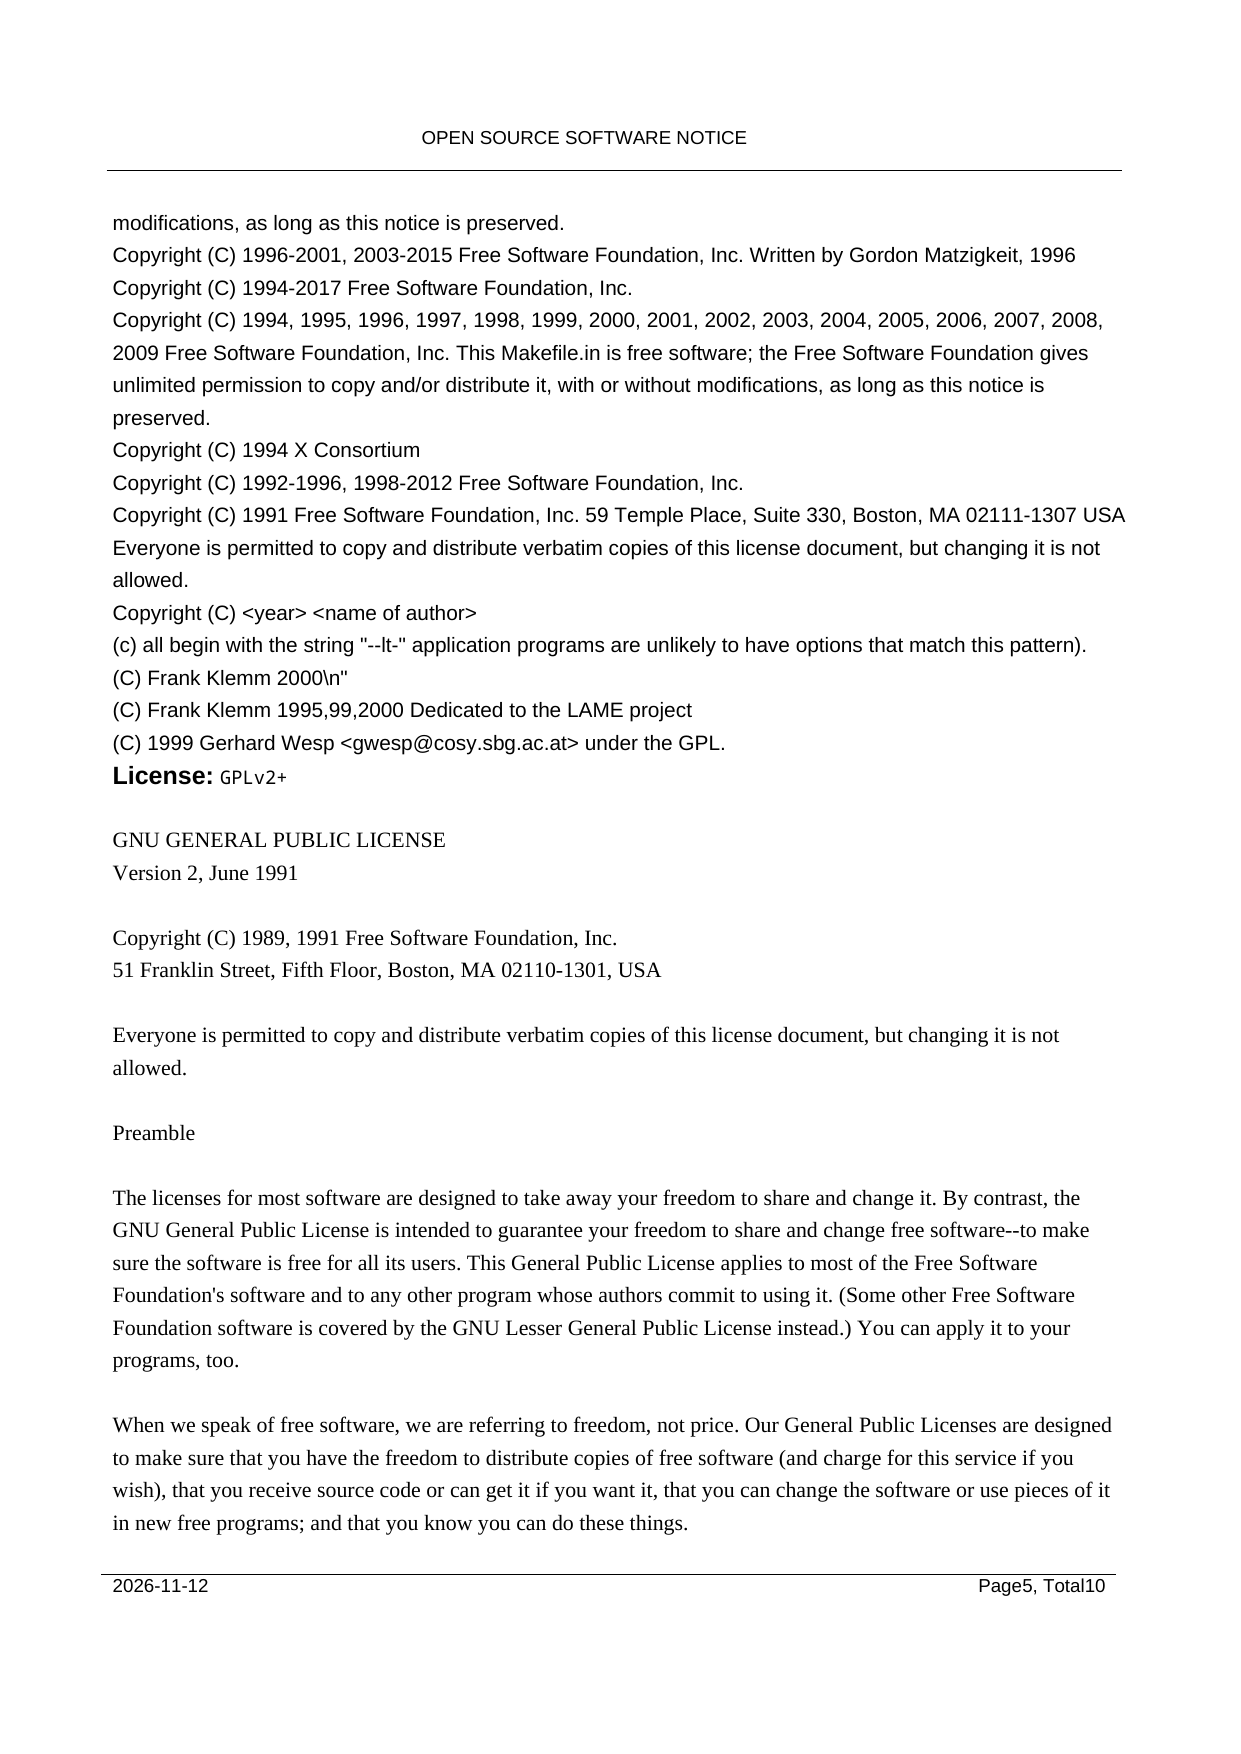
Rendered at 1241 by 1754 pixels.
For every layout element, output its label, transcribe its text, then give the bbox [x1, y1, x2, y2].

text (c) all begin with the string "--lt-" application programs are unlikely to have options that match this pattern). [112, 629, 1128, 661]
text Copyright (C) 1996-2001, 2003-2015 Free Software Foundation, Inc. Written by Gordon Matzigkeit, 1996 [112, 239, 1128, 271]
text Copyright (C) <year> <name of author> [112, 596, 1128, 629]
text Copyright (C) 1994-2017 Free Software Foundation, Inc. [112, 271, 1128, 304]
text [112, 759, 1128, 1539]
text Copyright (C) 1992-1996, 1998-2012 Free Software Foundation, Inc. [112, 466, 1128, 499]
text (C) 1999 Gerhard Wesp <gwesp@cosy.sbg.ac.at> under the GPL. [112, 726, 1128, 759]
text (C) Frank Klemm 1995,99,2000 Dedicated to the LAME project [112, 694, 1128, 726]
text Copyright (C) 1991 Free Software Foundation, Inc. 59 Temple Place, Suite 330, Boston, MA 02111-1307 USA Everyone is permitted to copy and distribute verbatim copies of this license document, but changing it is not allowed. [112, 499, 1128, 596]
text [112, 206, 1128, 239]
text Copyright (C) 1994 X Consortium [112, 434, 1128, 466]
text (C) Frank Klemm 2000\n" [112, 661, 1128, 694]
text Copyright (C) 1994, 1995, 1996, 1997, 1998, 1999, 2000, 2001, 2002, 2003, 2004, 2005, 2006, 2007, 2008, 2009 Free Software Foundation, Inc. This Makefile.in is free software; the Free Software Foundation gives unlimited permission to copy and/or distribute it, with or without modifications, as long as this notice is preserved. [112, 304, 1128, 434]
